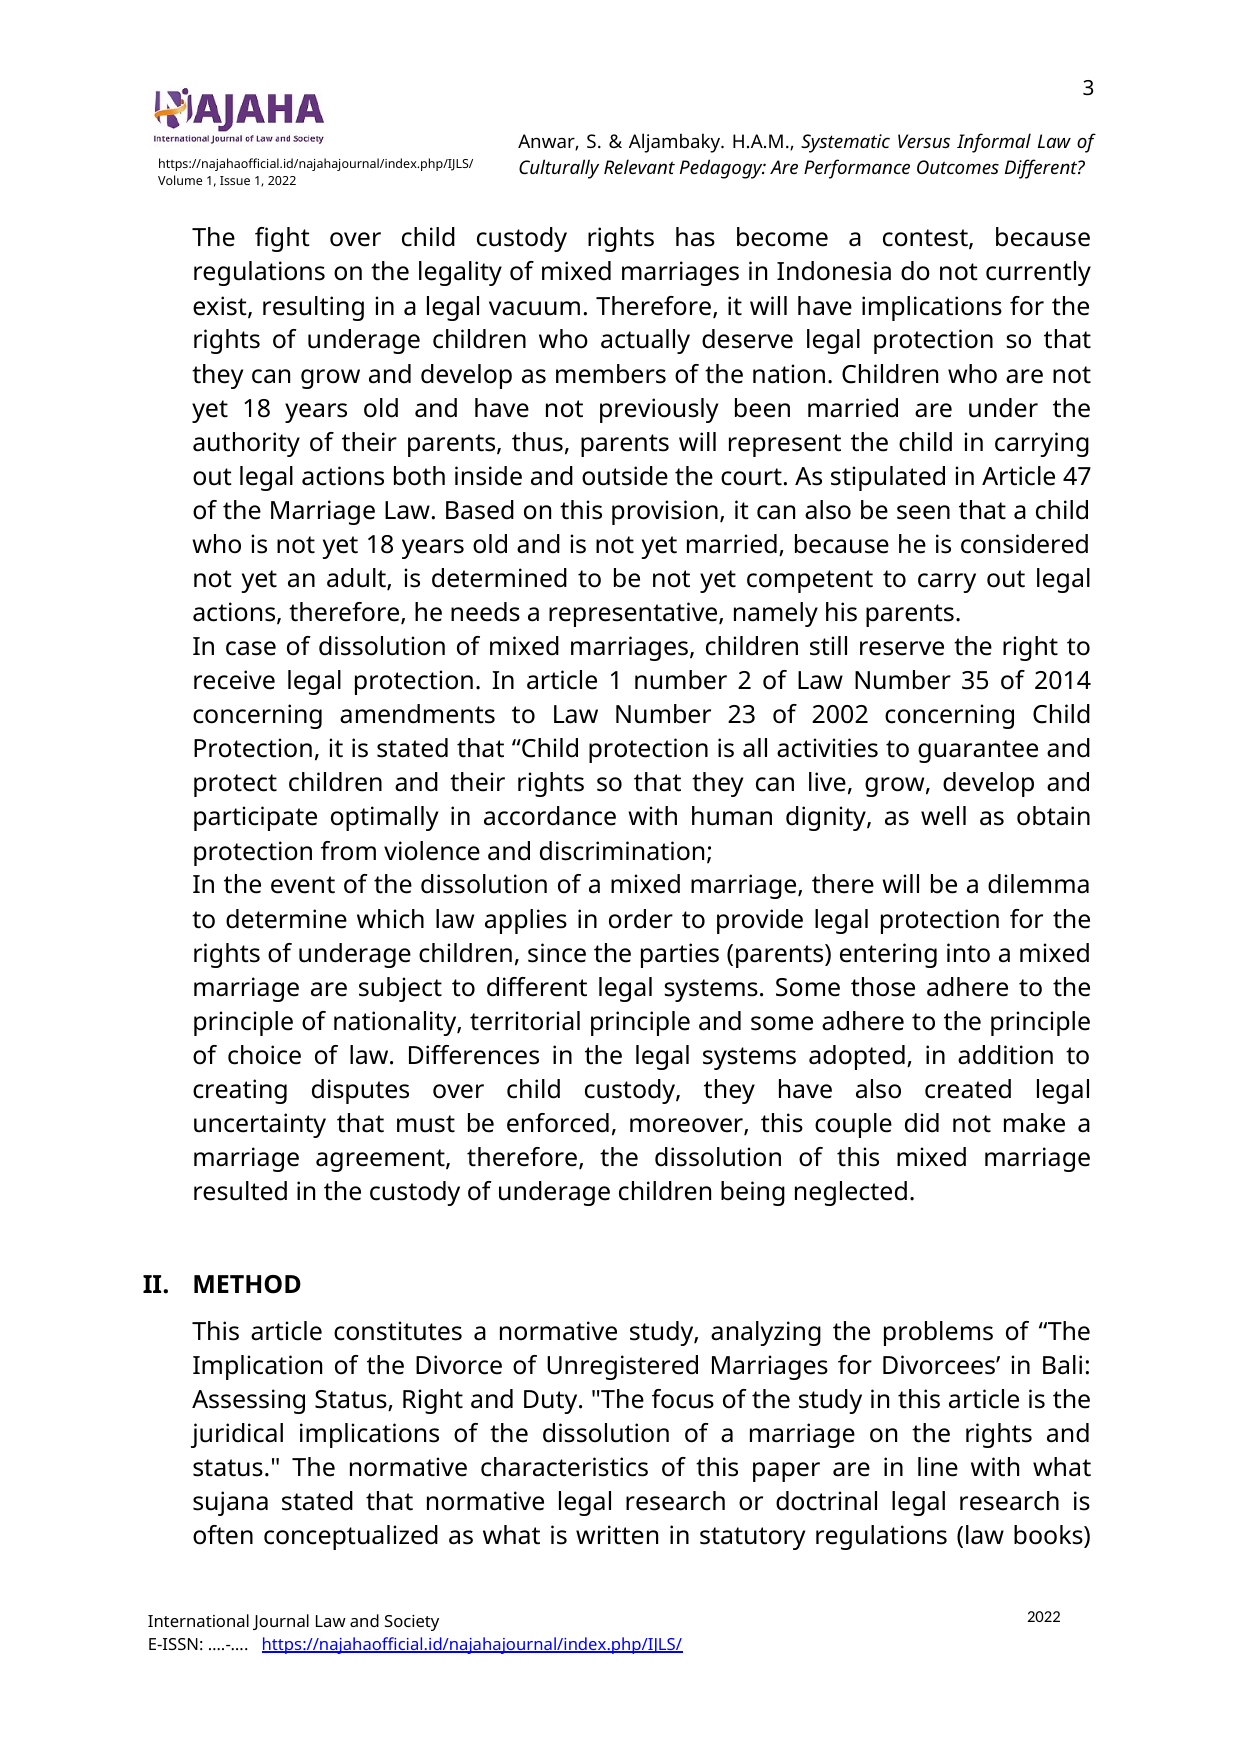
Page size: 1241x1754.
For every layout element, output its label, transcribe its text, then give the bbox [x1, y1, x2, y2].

list METHOD [169, 1267, 1092, 1301]
text In the event of the dissolution of a mixed marriage, there will be a dilemma to determine which law applies in order to provide legal protection for the rights of underage children, since the parties (parents) entering into a mixed marriage are subject to different legal systems. Some those adhere to the principle of nationality, territorial principle and some adhere to the principle of choice of law. Differences in the legal systems adopted, in addition to creating disputes over child custody, they have also created legal uncertainty that must be enforced, moreover, this couple did not make a marriage agreement, therefore, the dissolution of this mixed marriage resulted in the custody of underage children being neglected. [192, 867, 1092, 1208]
picture [147, 75, 328, 158]
text The fight over child custody rights has become a contest, because regulations on the legality of mixed marriages in Indonesia do not currently exist, resulting in a legal vacuum. Therefore, it will have implications for the rights of underage children who actually deserve legal protection so that they can grow and develop as members of the nation. Children who are not yet 18 years old and have not previously been married are under the authority of their parents, thus, parents will represent the child in carrying out legal actions both inside and outside the court. As stipulated in Article 47 of the Marriage Law. Based on this provision, it can also be seen that a child who is not yet 18 years old and is not yet married, because he is considered not yet an adult, is determined to be not yet competent to carry out legal actions, therefore, he needs a representative, namely his parents. [192, 220, 1092, 629]
text In case of dissolution of mixed marriages, children still reserve the right to receive legal protection. In article 1 number 2 of Law Number 35 of 2014 concerning amendments to Law Number 23 of 2002 concerning Child Protection, it is stated that “Child protection is all activities to guarantee and protect children and their rights so that they can live, grow, develop and participate optimally in accordance with human dignity, as well as obtain protection from violence and discrimination; [192, 629, 1092, 867]
